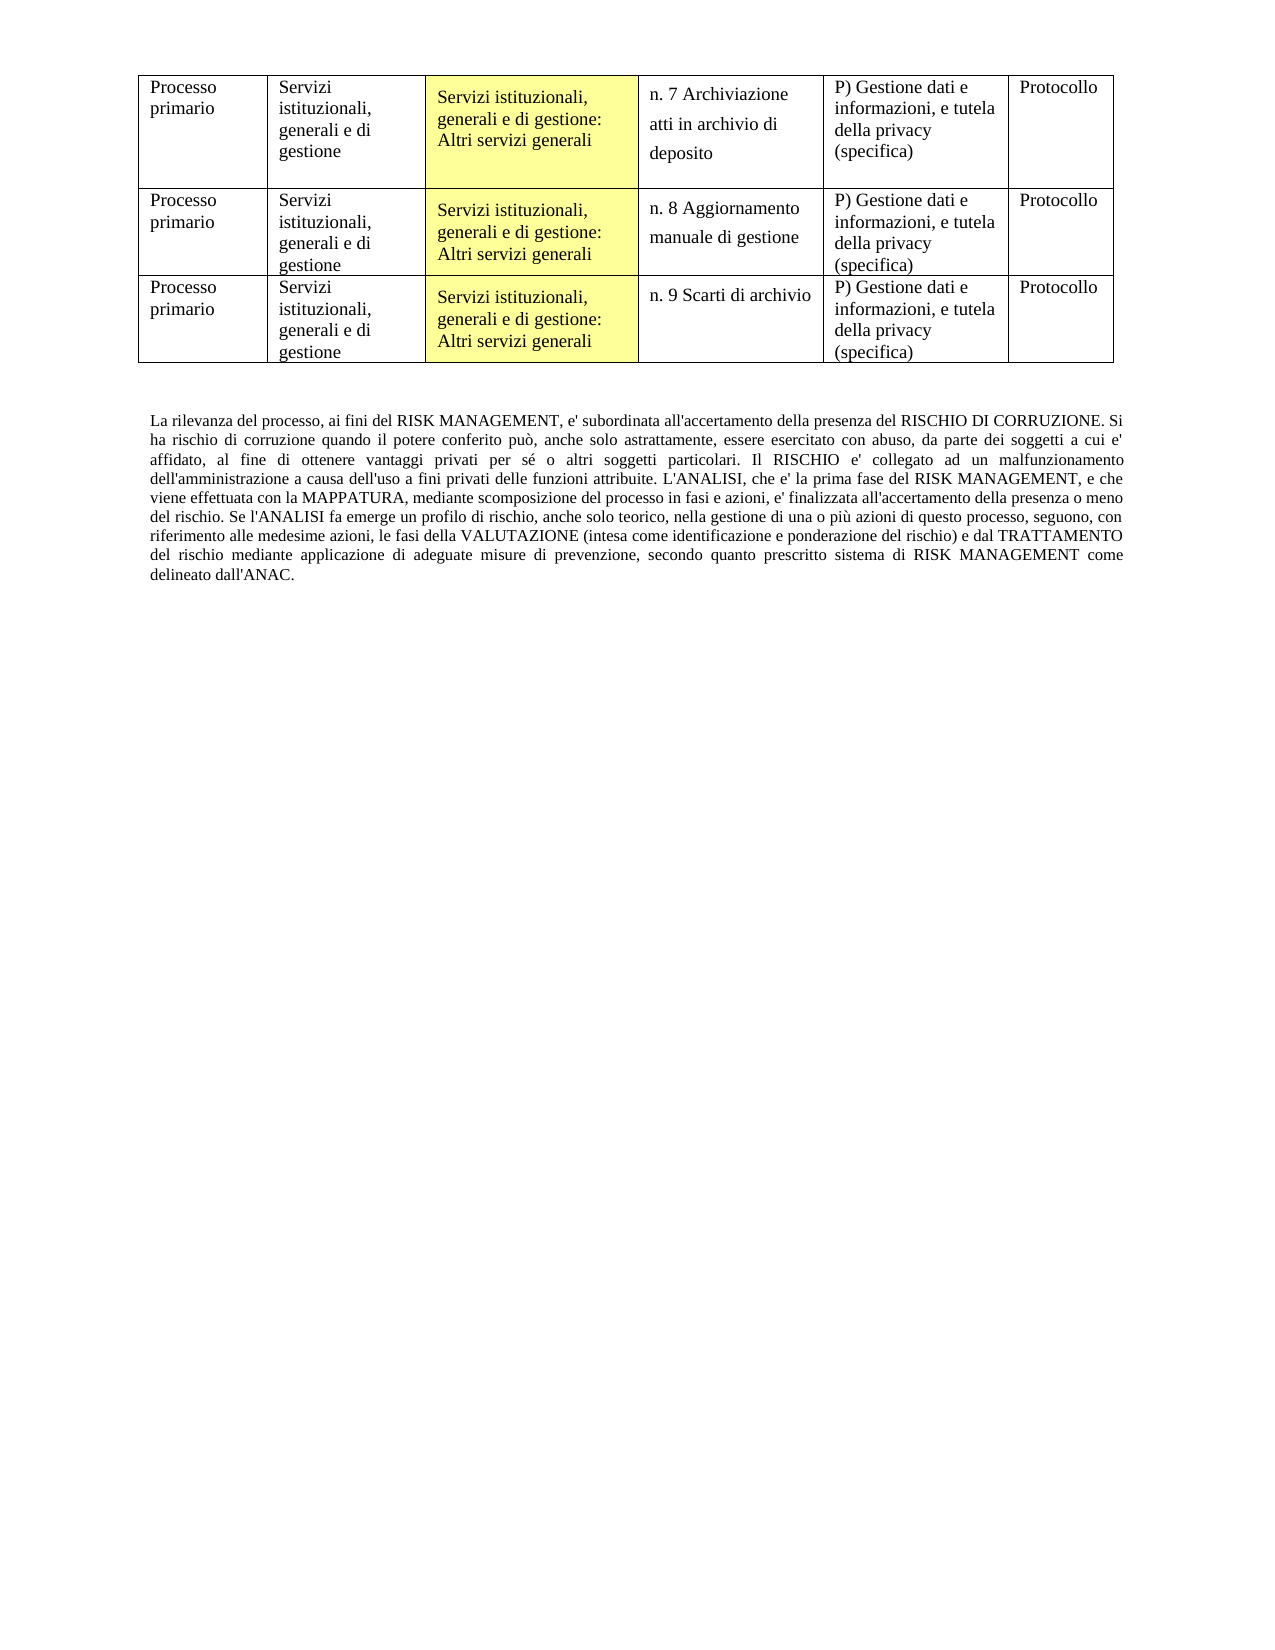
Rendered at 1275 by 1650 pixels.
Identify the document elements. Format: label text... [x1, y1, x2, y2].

text La rilevanza del processo, ai fini del RISK MANAGEMENT, e' subordinata all'accertamento della presenza del RISCHIO DI CORRUZIONE. Si ha rischio di corruzione quando il potere conferito può, anche solo astrattamente, essere esercitato con abuso, da parte dei soggetti a cui e' affidato, al fine di ottenere vantaggi privati per sé o altri soggetti particolari. Il RISCHIO e' collegato ad un malfunzionamento dell'amministrazione a causa dell'uso a fini privati delle funzioni attribuite. L'ANALISI, che e' la prima fase del RISK MANAGEMENT, e che viene effettuata con la MAPPATURA, mediante scomposizione del processo in fasi e azioni, e' finalizzata all'accertamento della presenza o meno del rischio. Se l'ANALISI fa emerge un profilo di rischio, anche solo teorico, nella gestione di una o più azioni di questo processo, seguono, con riferimento alle medesime azioni, le fasi della VALUTAZIONE (intesa come identificazione e ponderazione del rischio) e dal TRATTAMENTO del rischio mediante applicazione di adeguate misure di prevenzione, secondo quanto prescritto sistema di RISK MANAGEMENT come delineato dall'ANAC. [150, 411, 1125, 583]
table_cell n. 9 Scarti di archivio [639, 276, 823, 362]
table_cell n. 7 Archiviazione atti in archivio di deposito [639, 76, 823, 188]
table_cell Processo primario [139, 276, 267, 362]
table_cell Servizi istituzionali, generali e di gestione: Altri servizi generali [426, 189, 638, 275]
table_cell P) Gestione dati e informazioni, e tutela della privacy (specifica) [824, 189, 1008, 275]
table_cell Servizi istituzionali, generali e di gestione: Altri servizi generali [426, 276, 638, 362]
table_cell Protocollo [1009, 76, 1113, 188]
table_cell n. 8 Aggiornamento manuale di gestione [639, 189, 823, 275]
table_cell Processo primario [139, 76, 267, 188]
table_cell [824, 76, 1008, 188]
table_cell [426, 76, 638, 188]
table_cell Protocollo [1009, 189, 1113, 275]
table_cell Servizi istituzionali, generali e di gestione [268, 189, 425, 275]
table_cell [268, 76, 425, 188]
table_cell P) Gestione dati e informazioni, e tutela della privacy (specifica) [824, 276, 1008, 362]
table_cell Processo primario [139, 189, 267, 275]
table_cell Servizi istituzionali, generali e di gestione [268, 276, 425, 362]
table_cell Protocollo [1009, 276, 1113, 362]
